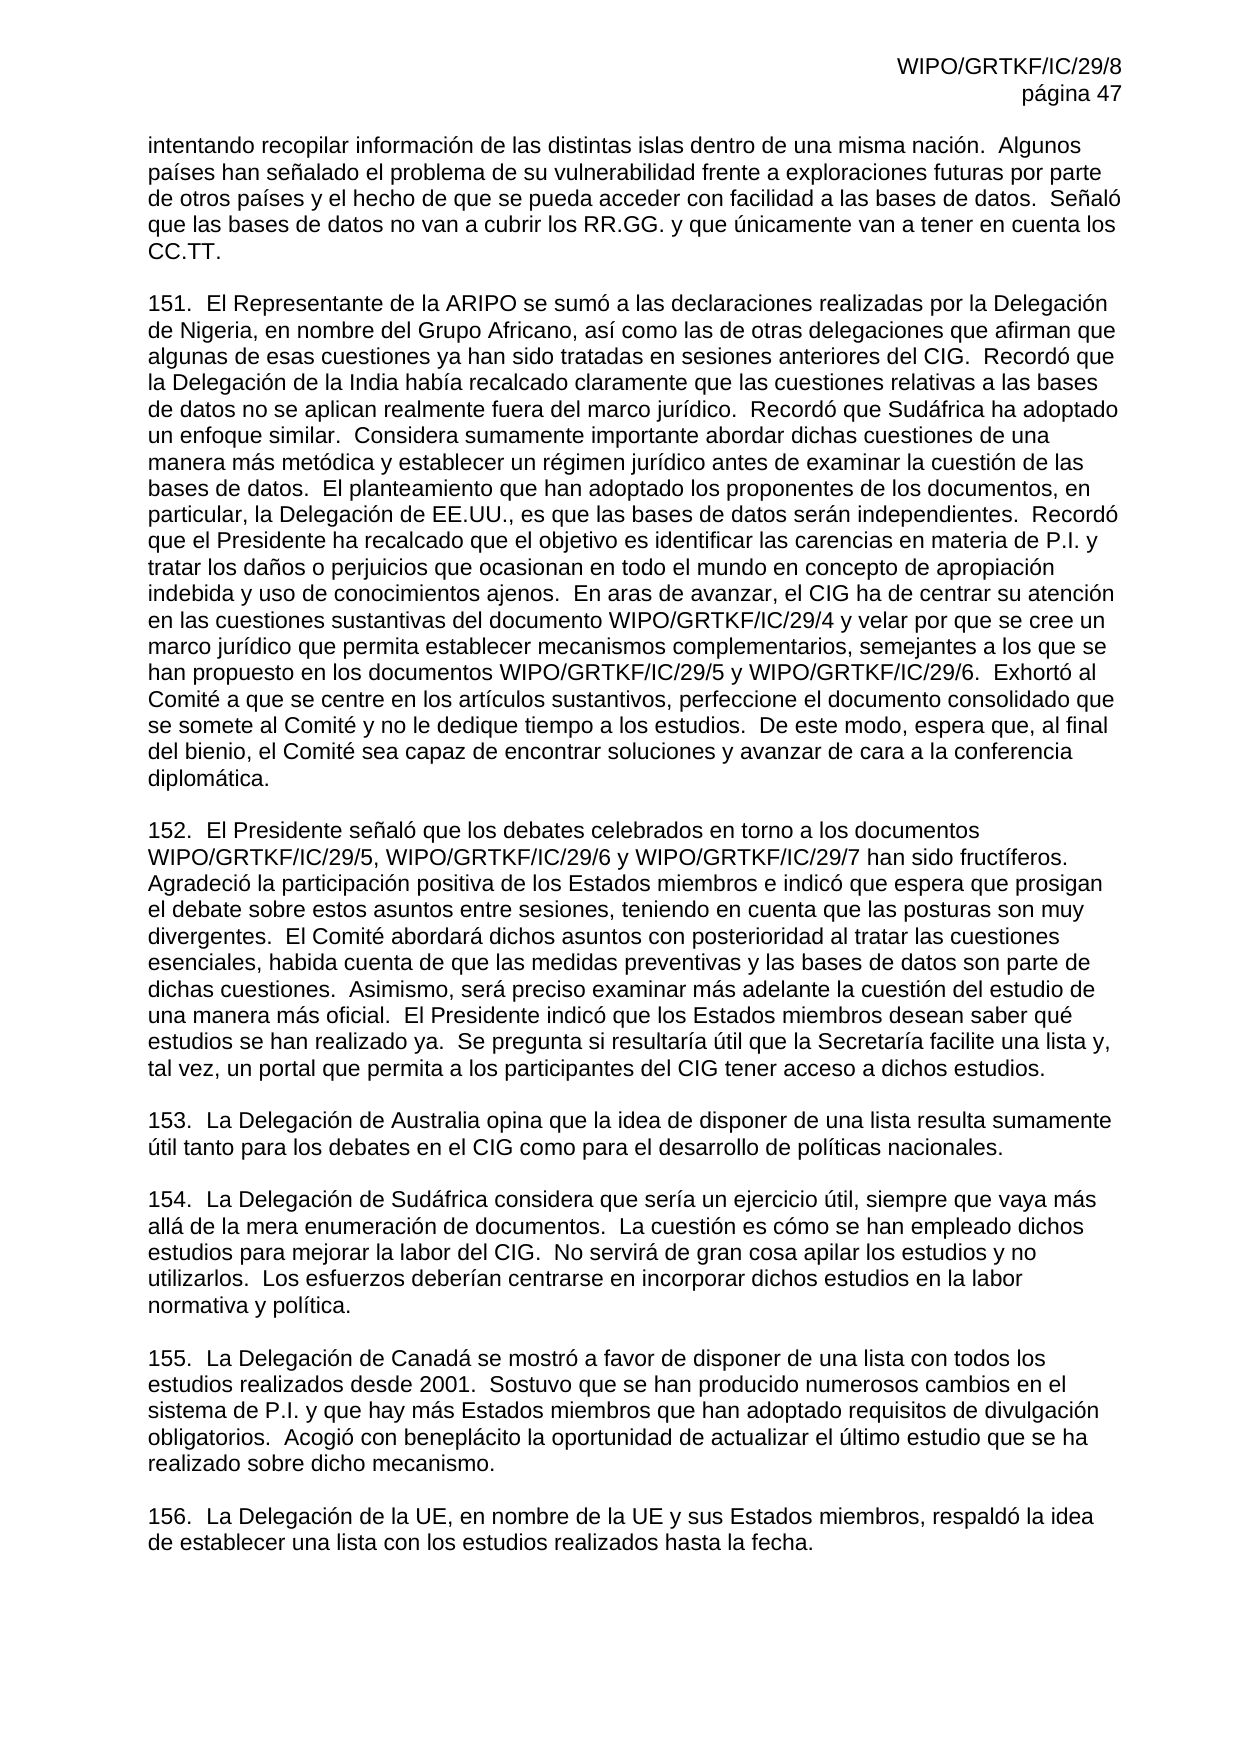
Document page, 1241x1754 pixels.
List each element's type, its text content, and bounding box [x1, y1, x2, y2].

list El Representante de la ARIPO se sumó a las declaraciones realizadas por la Delegación de Nigeria, en nombre del Grupo Africano, así como las de otras delegaciones que afirman que algunas de esas cuestiones ya han sido tratadas en sesiones anteriores del CIG. Recordó que la Delegación de la India había recalcado claramente que las cuestiones relativas a las bases de datos no se aplican realmente fuera del marco jurídico. Recordó que Sudáfrica ha adoptado un enfoque similar. Considera sumamente importante abordar dichas cuestiones de una manera más metódica y establecer un régimen jurídico antes de examinar la cuestión de las bases de datos. El planteamiento que han adoptado los proponentes de los documentos, en particular, la Delegación de EE.UU., es que las bases de datos serán independientes. Recordó que el Presidente ha recalcado que el objetivo es identificar las carencias en materia de P.I. y tratar los daños o perjuicios que ocasionan en todo el mundo en concepto de apropiación indebida y uso de conocimientos ajenos. En aras de avanzar, el CIG ha de centrar su atención en las cuestiones sustantivas del documento WIPO/GRTKF/IC/29/4 y velar por que se cree un marco jurídico que permita establecer mecanismos complementarios, semejantes a los que se han propuesto en los documentos WIPO/GRTKF/IC/29/5 y WIPO/GRTKF/IC/29/6. Exhortó al Comité a que se centre en los artículos sustantivos, perfeccione el documento consolidado que se somete al Comité y no le dedique tiempo a los estudios. De este modo, espera que, al final del bienio, el Comité sea capaz de encontrar soluciones y avanzar de cara a la conferencia diplomática. [148, 290, 1122, 791]
list La Delegación de Sudáfrica considera que sería un ejercicio útil, siempre que vaya más allá de la mera enumeración de documentos. La cuestión es cómo se han empleado dichos estudios para mejorar la labor del CIG. No servirá de gran cosa apilar los estudios y no utilizarlos. Los esfuerzos deberían centrarse en incorporar dichos estudios en la labor normativa y política. [148, 1186, 1122, 1318]
list La Delegación de la UE, en nombre de la UE y sus Estados miembros, respaldó la idea de establecer una lista con los estudios realizados hasta la fecha. [148, 1503, 1122, 1555]
list El Presidente señaló que los debates celebrados en torno a los documentos WIPO/GRTKF/IC/29/5, WIPO/GRTKF/IC/29/6 y WIPO/GRTKF/IC/29/7 han sido fructíferos. Agradeció la participación positiva de los Estados miembros e indicó que espera que prosigan el debate sobre estos asuntos entre sesiones, teniendo en cuenta que las posturas son muy divergentes. El Comité abordará dichos asuntos con posterioridad al tratar las cuestiones esenciales, habida cuenta de que las medidas preventivas y las bases de datos son parte de dichas cuestiones. Asimismo, será preciso examinar más adelante la cuestión del estudio de una manera más oficial. El Presidente indicó que los Estados miembros desean saber qué estudios se han realizado ya. Se pregunta si resultaría útil que la Secretaría facilite una lista y, tal vez, un portal que permita a los participantes del CIG tener acceso a dichos estudios. [148, 817, 1122, 1081]
list La Delegación de Australia opina que la idea de disponer de una lista resulta sumamente útil tanto para los debates en el CIG como para el desarrollo de políticas nacionales. [148, 1107, 1122, 1160]
list La Delegación de Canadá se mostró a favor de disponer de una lista con todos los estudios realizados desde 2001. Sostuvo que se han producido numerosos cambios en el sistema de P.I. y que hay más Estados miembros que han adoptado requisitos de divulgación obligatorios. Acogió con beneplácito la oportunidad de actualizar el último estudio que se ha realizado sobre dicho mecanismo. [148, 1344, 1122, 1476]
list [148, 132, 1122, 264]
